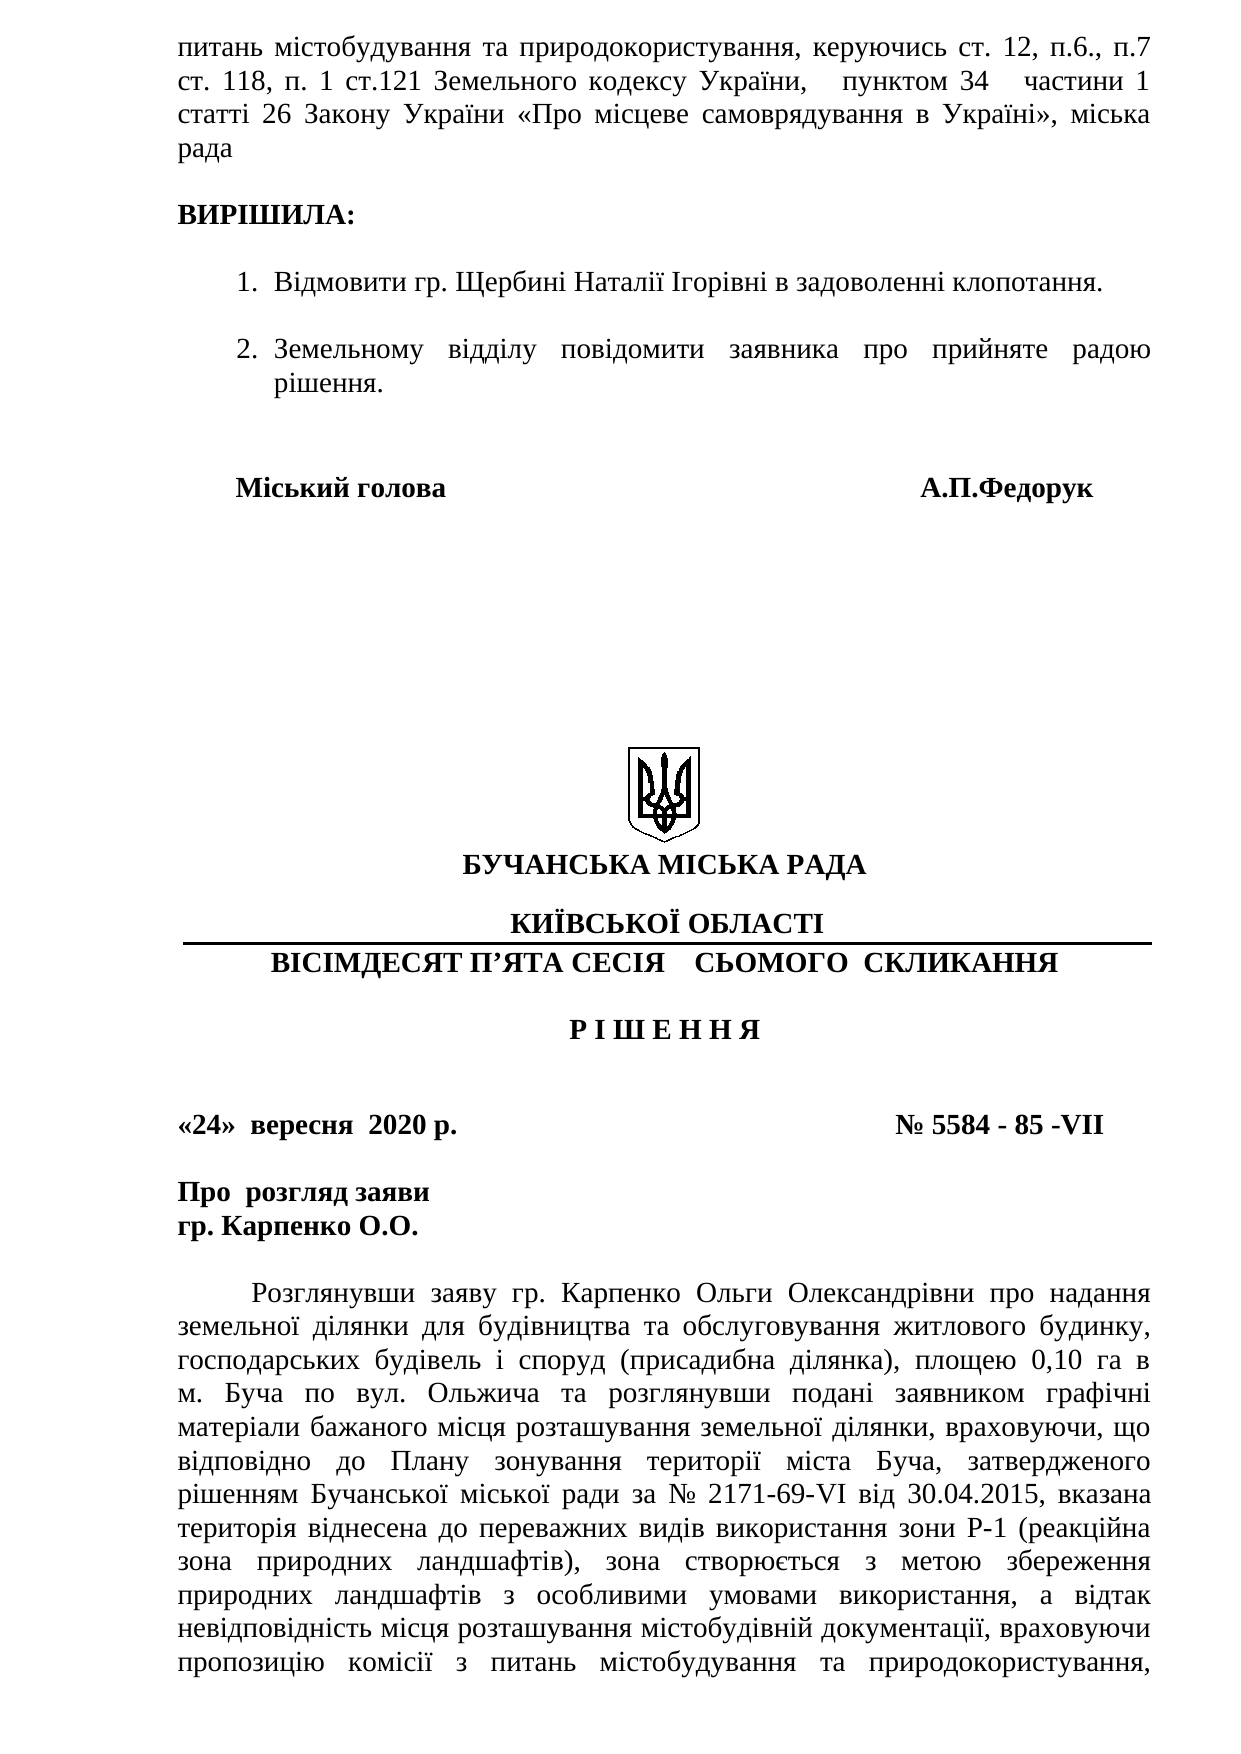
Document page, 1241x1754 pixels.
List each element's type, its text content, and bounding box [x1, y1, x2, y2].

text Міський голова А.П.Федорук [177, 471, 1152, 504]
list Земельному відділу повідомити заявника про прийняте радою рішення. [236, 331, 1152, 398]
text «24» вересня 2020 р. № 5584 - 85 -VІІ [177, 1107, 1152, 1141]
text ВІСІМДЕСЯТ П’ЯТА СЕСІЯ СЬОМОГО СКЛИКАННЯ [177, 945, 1152, 978]
text Про розгляд заяви [177, 1174, 1152, 1208]
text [177, 29, 1152, 164]
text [177, 1275, 1152, 1677]
text ВИРІШИЛА: [177, 197, 1152, 231]
list Відмовити гр. Щербині Наталії Ігорівні в задоволенні клопотання. [236, 264, 1152, 298]
text КИЇВСЬКОЇ ОБЛАСТІ [183, 906, 1152, 942]
text гр. Карпенко О.О. [177, 1208, 1152, 1241]
text Р І Ш Е Н Н Я [177, 1012, 1152, 1046]
text БУЧАНСЬКА МІСЬКА РАДА [177, 847, 1152, 880]
